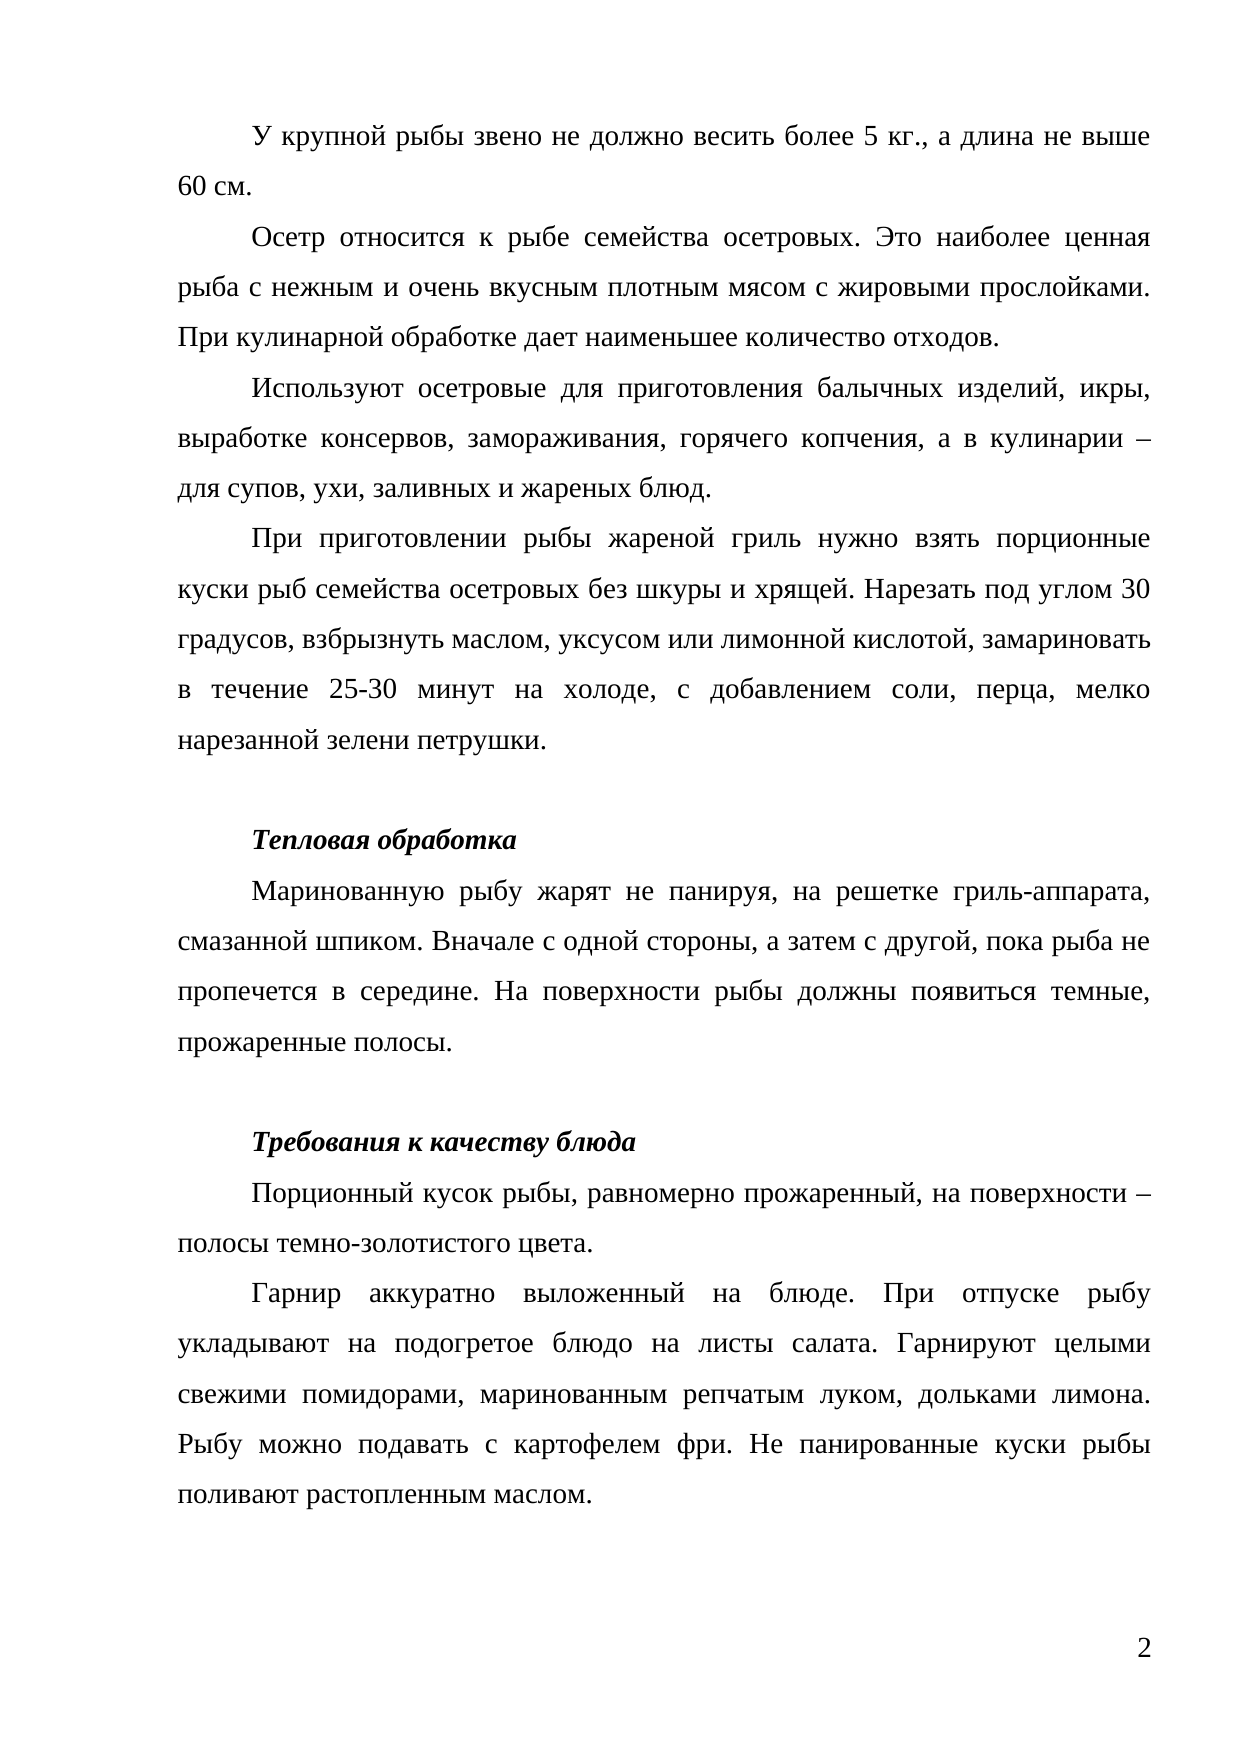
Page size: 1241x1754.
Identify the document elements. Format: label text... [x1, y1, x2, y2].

text У крупной рыбы звено не должно весить более 5 кг., а длина не выше 60 см. [177, 118, 1152, 202]
text Гарнир аккуратно выложенный на блюде. При отпуске рыбу укладывают на подогретое блюдо на листы салата. Гарнируют целыми свежими помидорами, маринованным репчатым луком, дольками лимона. Рыбу можно подавать с картофелем фри. Не панированные куски рыбы поливают растопленным маслом. [177, 1275, 1152, 1510]
text При приготовлении рыбы жареной гриль нужно взять порционные куски рыб семейства осетровых без шкуры и хрящей. Нарезать под углом 30 градусов, взбрызнуть маслом, уксусом или лимонной кислотой, замариновать в течение 25-30 минут на холоде, с добавлением соли, перца, мелко нарезанной зелени петрушки. [177, 521, 1152, 755]
text Требования к качеству блюда [177, 1124, 1152, 1158]
text Осетр относится к рыбе семейства осетровых. Это наиболее ценная рыба с нежным и очень вкусным плотным мясом с жировыми прослойками. При кулинарной обработке дает наименьшее количество отходов. [177, 219, 1152, 353]
text Маринованную рыбу жарят не панируя, на решетке гриль-аппарата, смазанной шпиком. Вначале с одной стороны, а затем с другой, пока рыба не пропечется в середине. На поверхности рыбы должны появиться темные, прожаренные полосы. [177, 873, 1152, 1057]
text Тепловая обработка [177, 822, 1152, 856]
text Порционный кусок рыбы, равномерно прожаренный, на поверхности – полосы темно-золотистого цвета. [177, 1175, 1152, 1258]
text Используют осетровые для приготовления балычных изделий, икры, выработке консервов, замораживания, горячего копчения, а в кулинарии – для супов, ухи, заливных и жареных блюд. [177, 370, 1152, 504]
